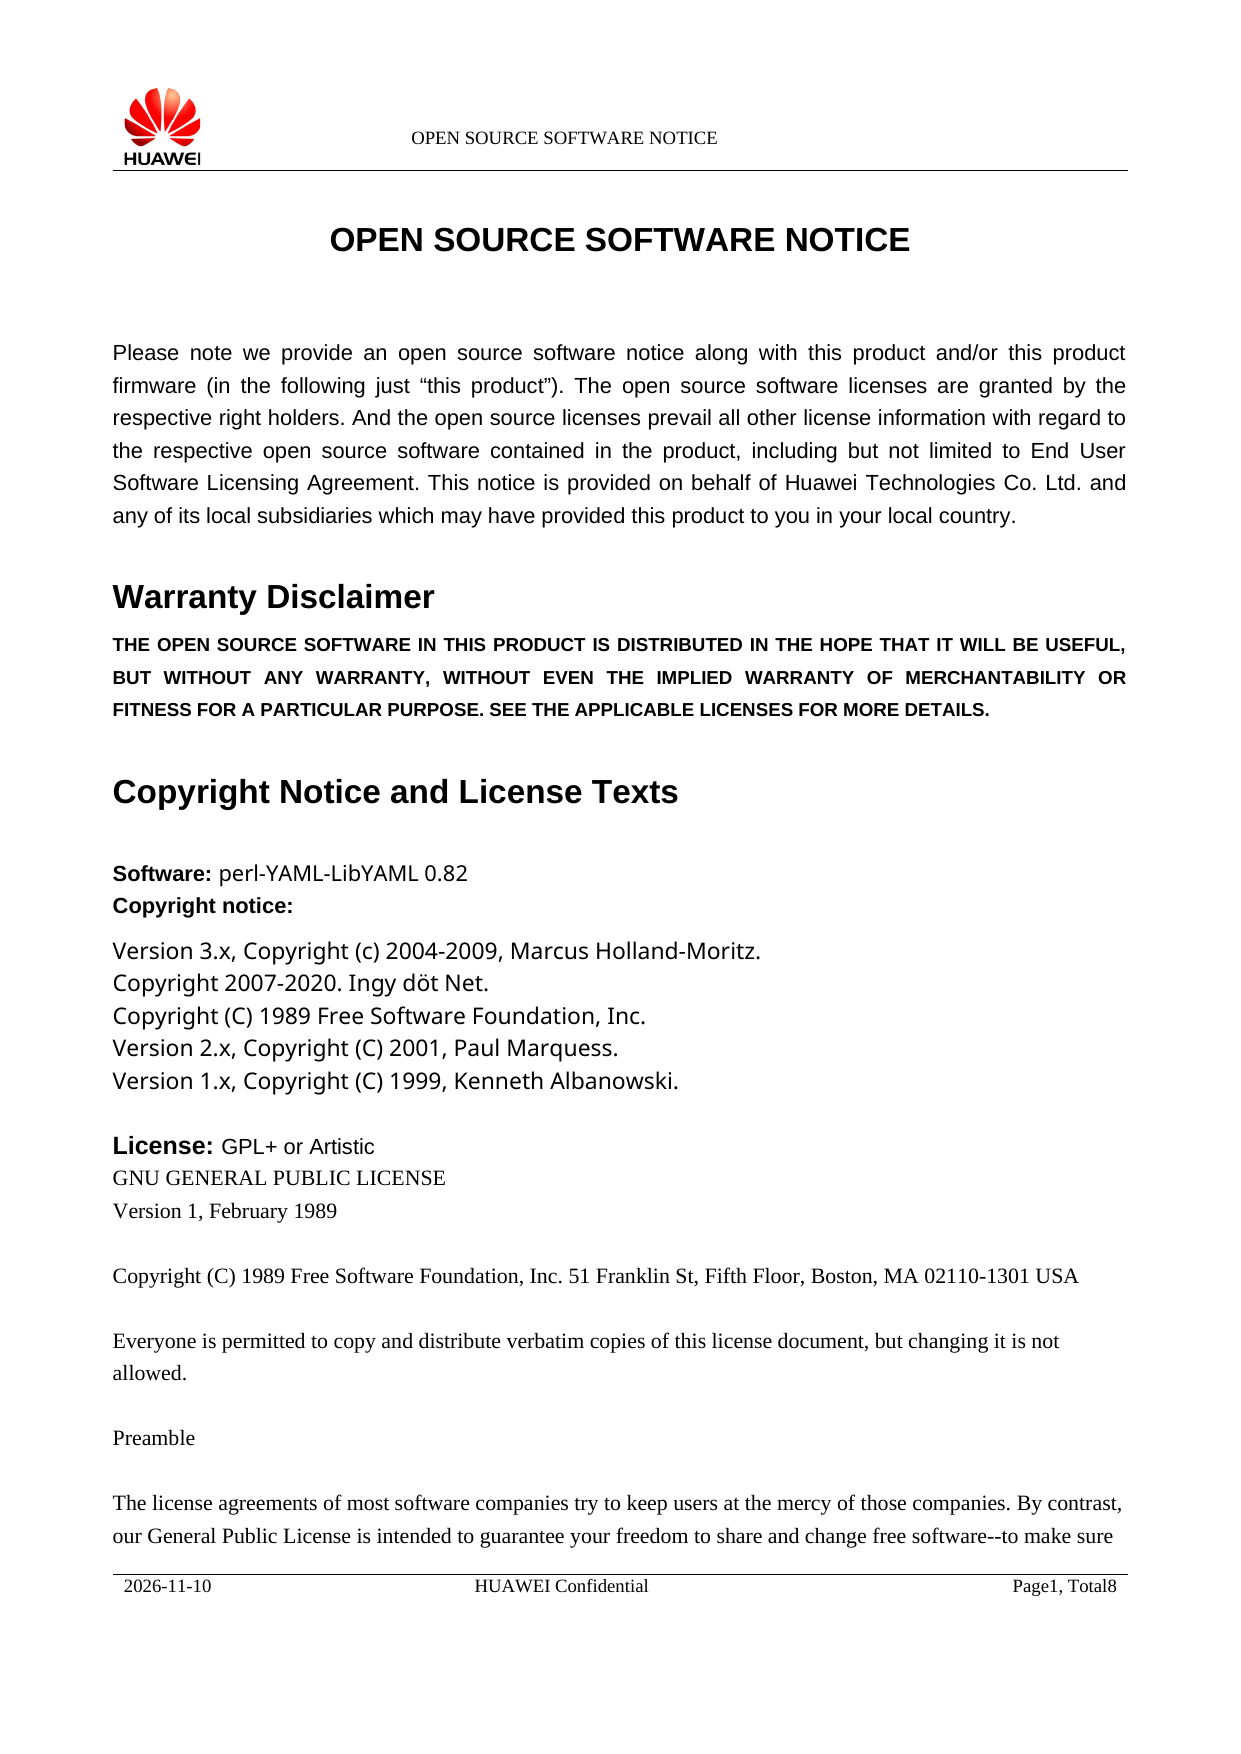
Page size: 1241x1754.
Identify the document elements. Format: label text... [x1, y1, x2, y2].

text Please note we provide an open source software notice along with this product and/or this product firmware (in the following just “this product”). The open source software licenses are granted by the respective right holders. And the open source licenses prevail all other license information with regard to the respective open source software contained in the product, including but not limited to End User Software Licensing Agreement. This notice is provided on behalf of Huawei Technologies Co. Ltd. and any of its local subsidiaries which may have provided this product to you in your local country. [112, 336, 1128, 531]
text Warranty Disclaimer [112, 564, 1128, 629]
picture [124, 88, 201, 165]
text License: GPL+ or Artistic [112, 1129, 1128, 1161]
text The open source software in this product is distributed in the hope that it will be useful, but WITHOUT ANY WARRANTY, without even the implied warranty of MERCHANTABILITY or FITNESS FOR A PARTICULAR PURPOSE. See the applicable licenses for more details. [112, 629, 1128, 726]
text OPEN SOURCE SOFTWARE NOTICE [112, 206, 1128, 271]
text Copyright Notice and License Texts [112, 759, 1128, 824]
title Software: perl-YAML-LibYAML 0.82 [112, 856, 1128, 889]
text Copyright notice: [112, 889, 1128, 921]
text Version 3.x, Copyright (c) 2004-2009, Marcus Holland-Moritz. Copyright 2007-2020. Ingy döt Net. Copyright (C) 1989 Free Software Foundation, Inc. Version 2.x, Copyright (C) 2001, Paul Marquess. Version 1.x, Copyright (C) 1999, Kenneth Albanowski. [112, 934, 1128, 1129]
